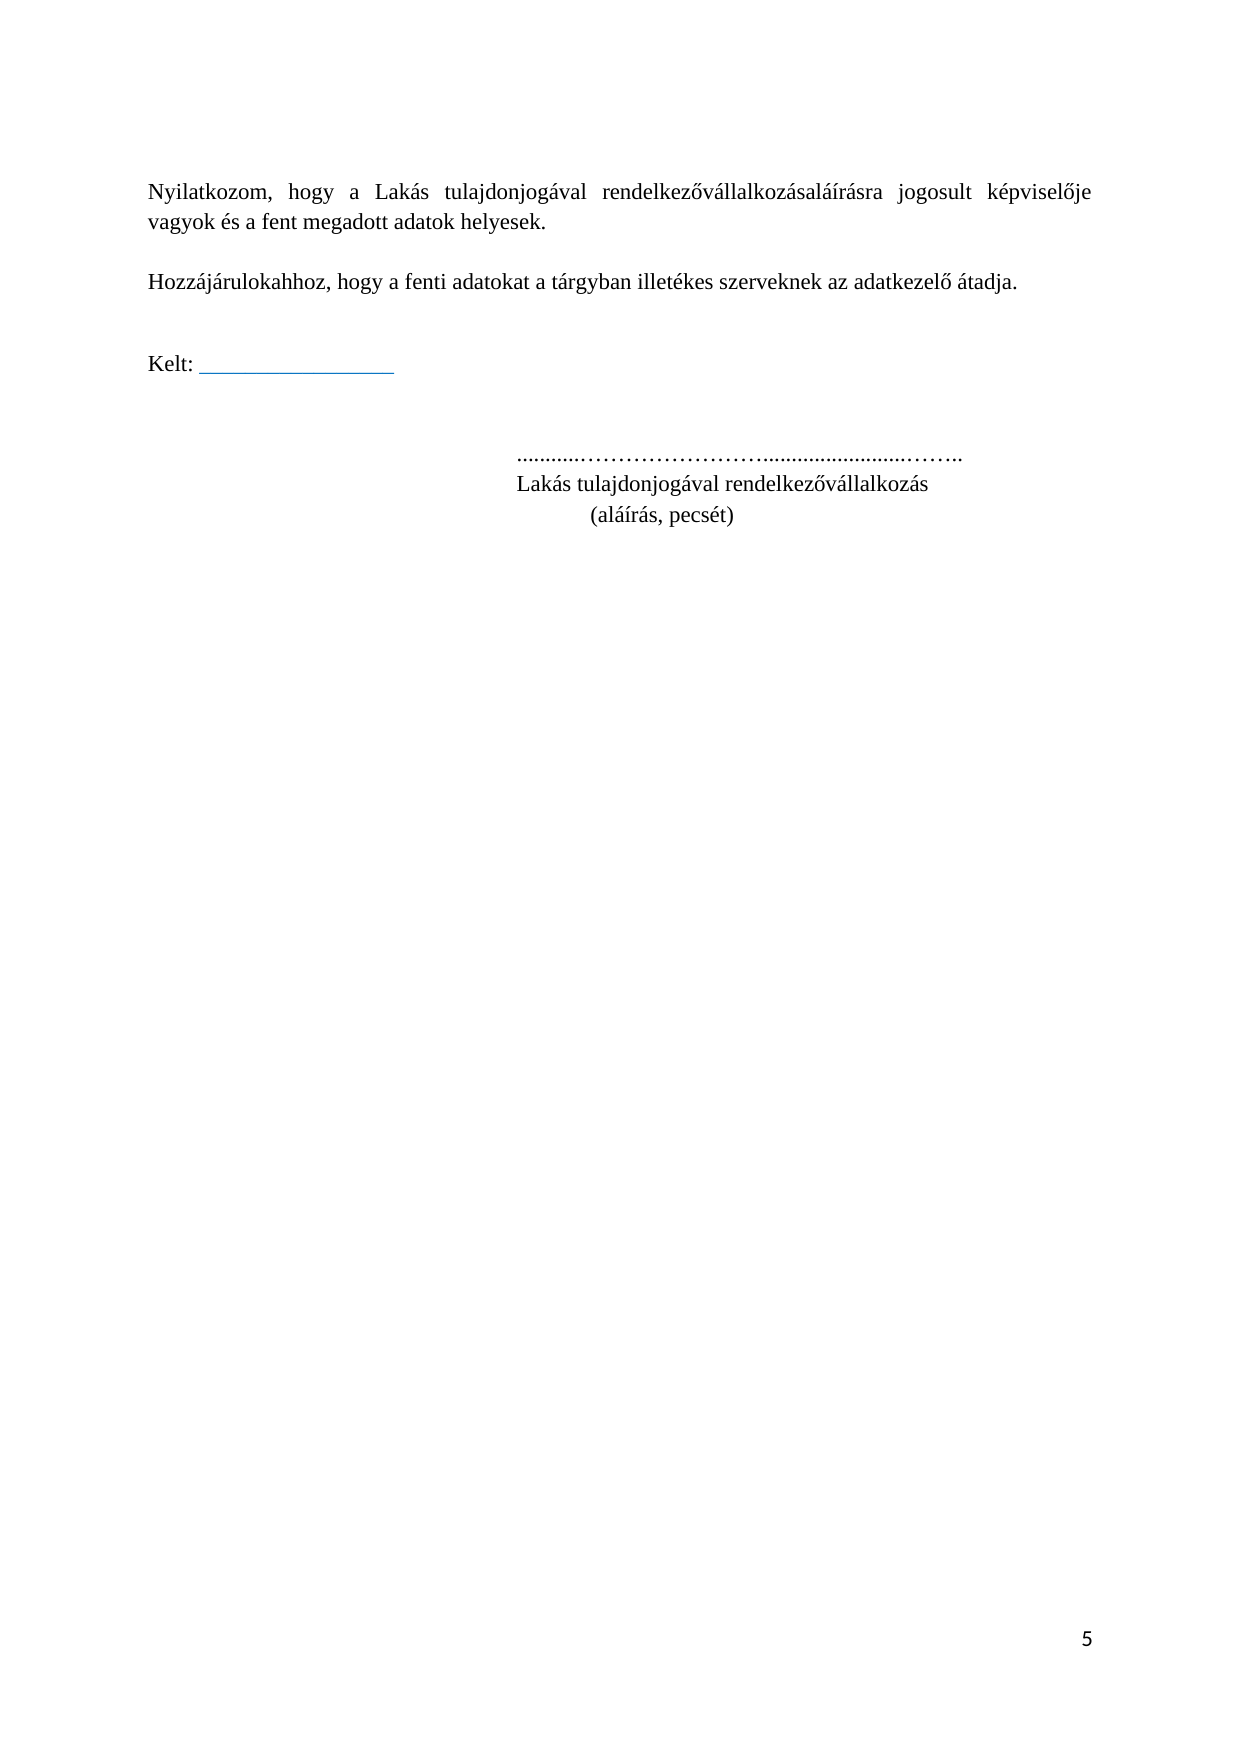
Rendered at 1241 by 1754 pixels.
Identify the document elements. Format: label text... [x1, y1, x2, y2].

text Lakás tulajdonjogával rendelkezővállalkozás [148, 471, 1093, 497]
text Nyilatkozom, hogy a Lakás tulajdonjogával rendelkezővállalkozásaláírásra jogosult képviselője vagyok és a fent megadott adatok helyesek. [148, 178, 1093, 234]
text ...........…………………….........................…….. [148, 440, 1093, 467]
text (aláírás, pecsét) [590, 501, 1093, 527]
text Kelt: [148, 350, 1093, 376]
text Hozzájárulokahhoz, hogy a fenti adatokat a tárgyban illetékes szerveknek az adatkezelő átadja. [148, 268, 1093, 295]
